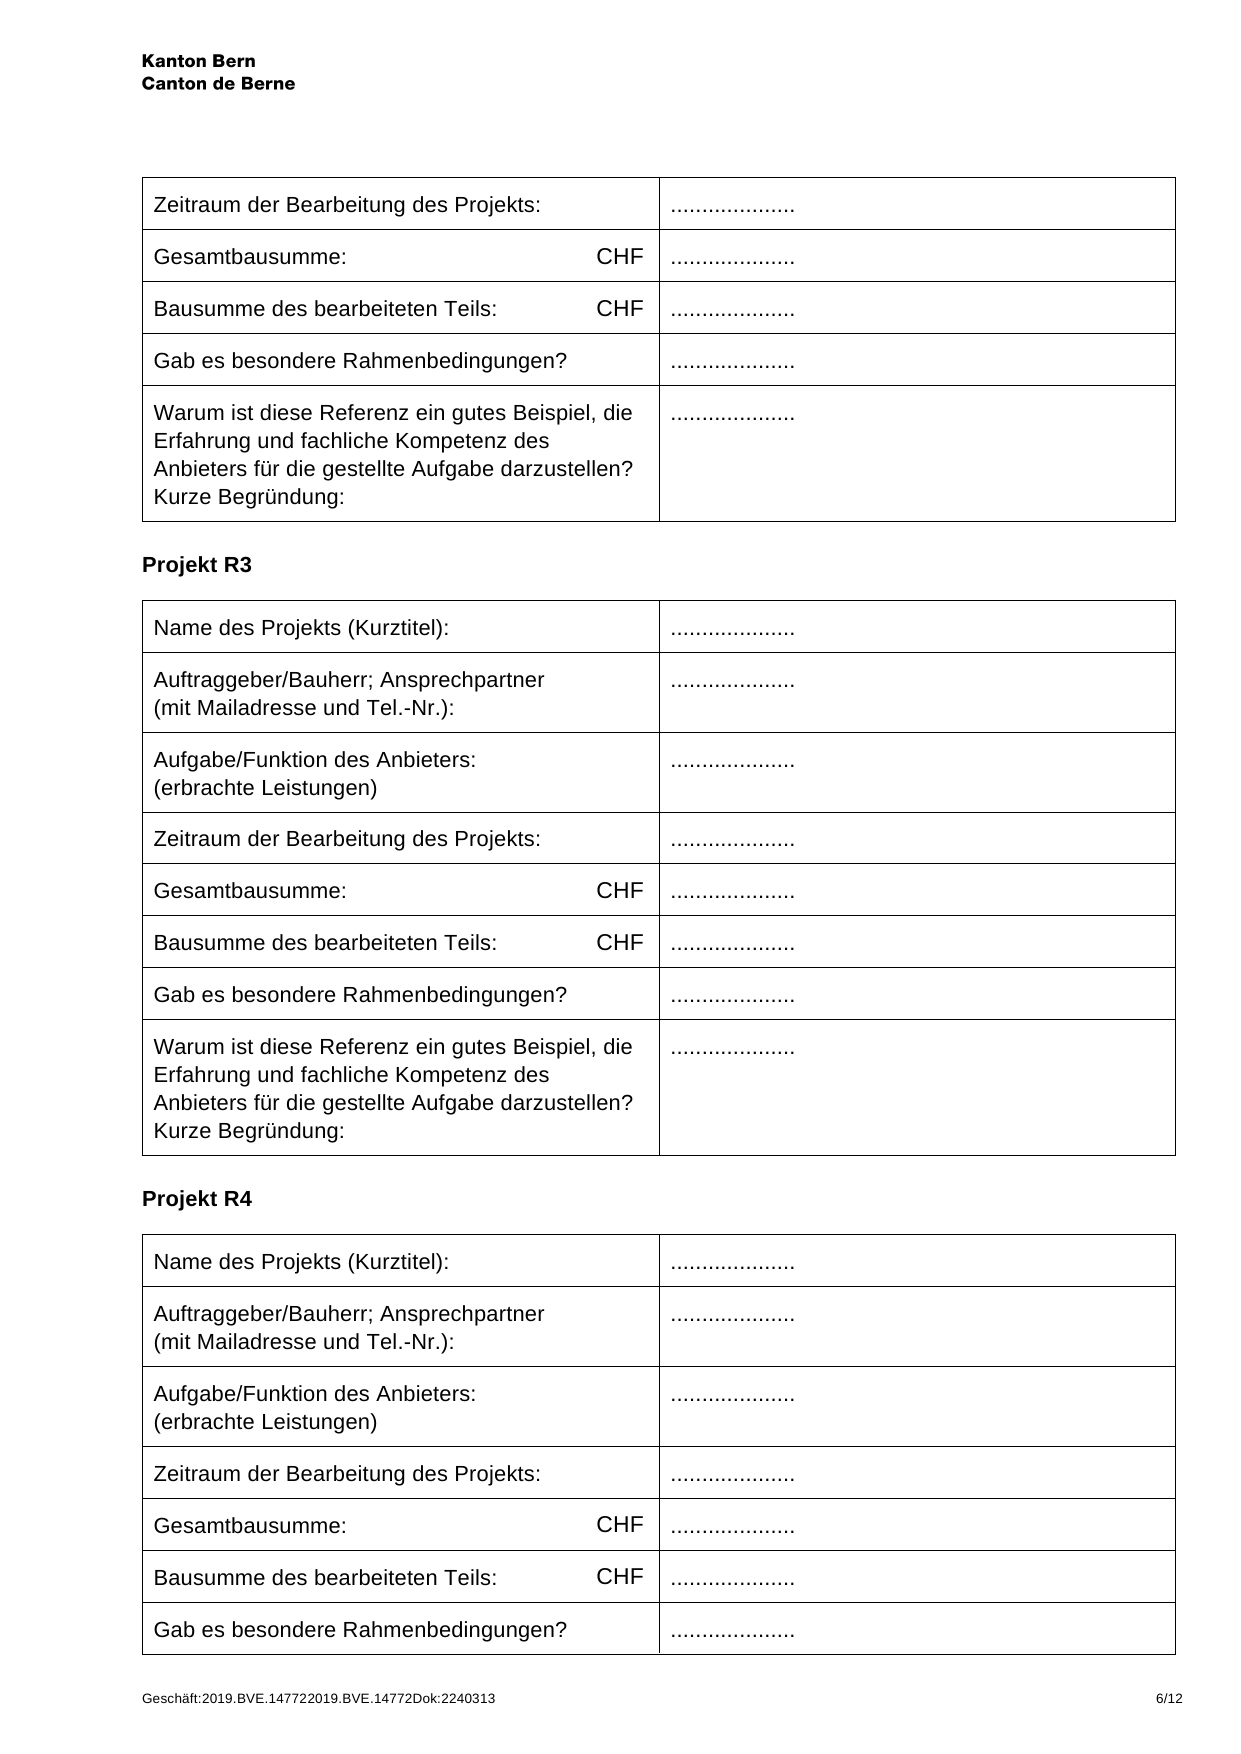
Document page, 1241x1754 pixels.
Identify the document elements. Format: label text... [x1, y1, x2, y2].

table_cell Auftraggeber/Bauherr; Ansprechpartner (mit Mailadresse und Tel.-Nr.): [143, 653, 659, 731]
table_header [660, 601, 1175, 652]
table_cell Gab es besondere Rahmenbedingungen? [143, 1603, 659, 1653]
table_cell Gab es besondere Rahmenbedingungen? [143, 968, 659, 1019]
table_cell [660, 1287, 1175, 1366]
table_cell [660, 1603, 1175, 1653]
table_cell Gesamtbausumme: [143, 1499, 585, 1549]
table_header Name des Projekts (Kurztitel): [143, 1235, 659, 1286]
table_header Name des Projekts (Kurztitel): [143, 601, 659, 652]
table_cell [660, 334, 1175, 385]
table_cell [660, 1367, 1175, 1446]
table_cell CHF [585, 1499, 659, 1549]
table_cell CHF [585, 916, 659, 967]
table_cell Bausumme des bearbeiteten Teils: [143, 282, 585, 333]
table_cell CHF [585, 230, 659, 281]
table_cell Aufgabe/Funktion des Anbieters: (erbrachte Leistungen) [143, 733, 659, 811]
table_header [660, 1235, 1175, 1286]
table_cell Bausumme des bearbeiteten Teils: [143, 1551, 585, 1601]
table_cell Aufgabe/Funktion des Anbieters: (erbrachte Leistungen) [143, 1367, 659, 1446]
table_cell [660, 653, 1175, 731]
picture [141, 53, 296, 91]
table_cell Zeitraum der Bearbeitung des Projekts: [143, 178, 659, 229]
text Projekt R3 [142, 549, 1181, 577]
table_cell Auftraggeber/Bauherr; Ansprechpartner (mit Mailadresse und Tel.-Nr.): [143, 1287, 659, 1366]
table_cell Gesamtbausumme: [143, 864, 585, 915]
table_cell [660, 733, 1175, 811]
table_cell Zeitraum der Bearbeitung des Projekts: [143, 1447, 659, 1497]
table_cell CHF [585, 282, 659, 333]
table_cell Bausumme des bearbeiteten Teils: [143, 916, 585, 967]
table_cell Zeitraum der Bearbeitung des Projekts: [143, 813, 659, 863]
text Projekt R4 [142, 1183, 1181, 1211]
table_cell CHF [585, 1551, 659, 1601]
table_cell Gab es besondere Rahmenbedingungen? [143, 334, 659, 385]
table_cell [660, 968, 1175, 1019]
table_cell CHF [585, 864, 659, 915]
table_cell Gesamtbausumme: [143, 230, 585, 281]
